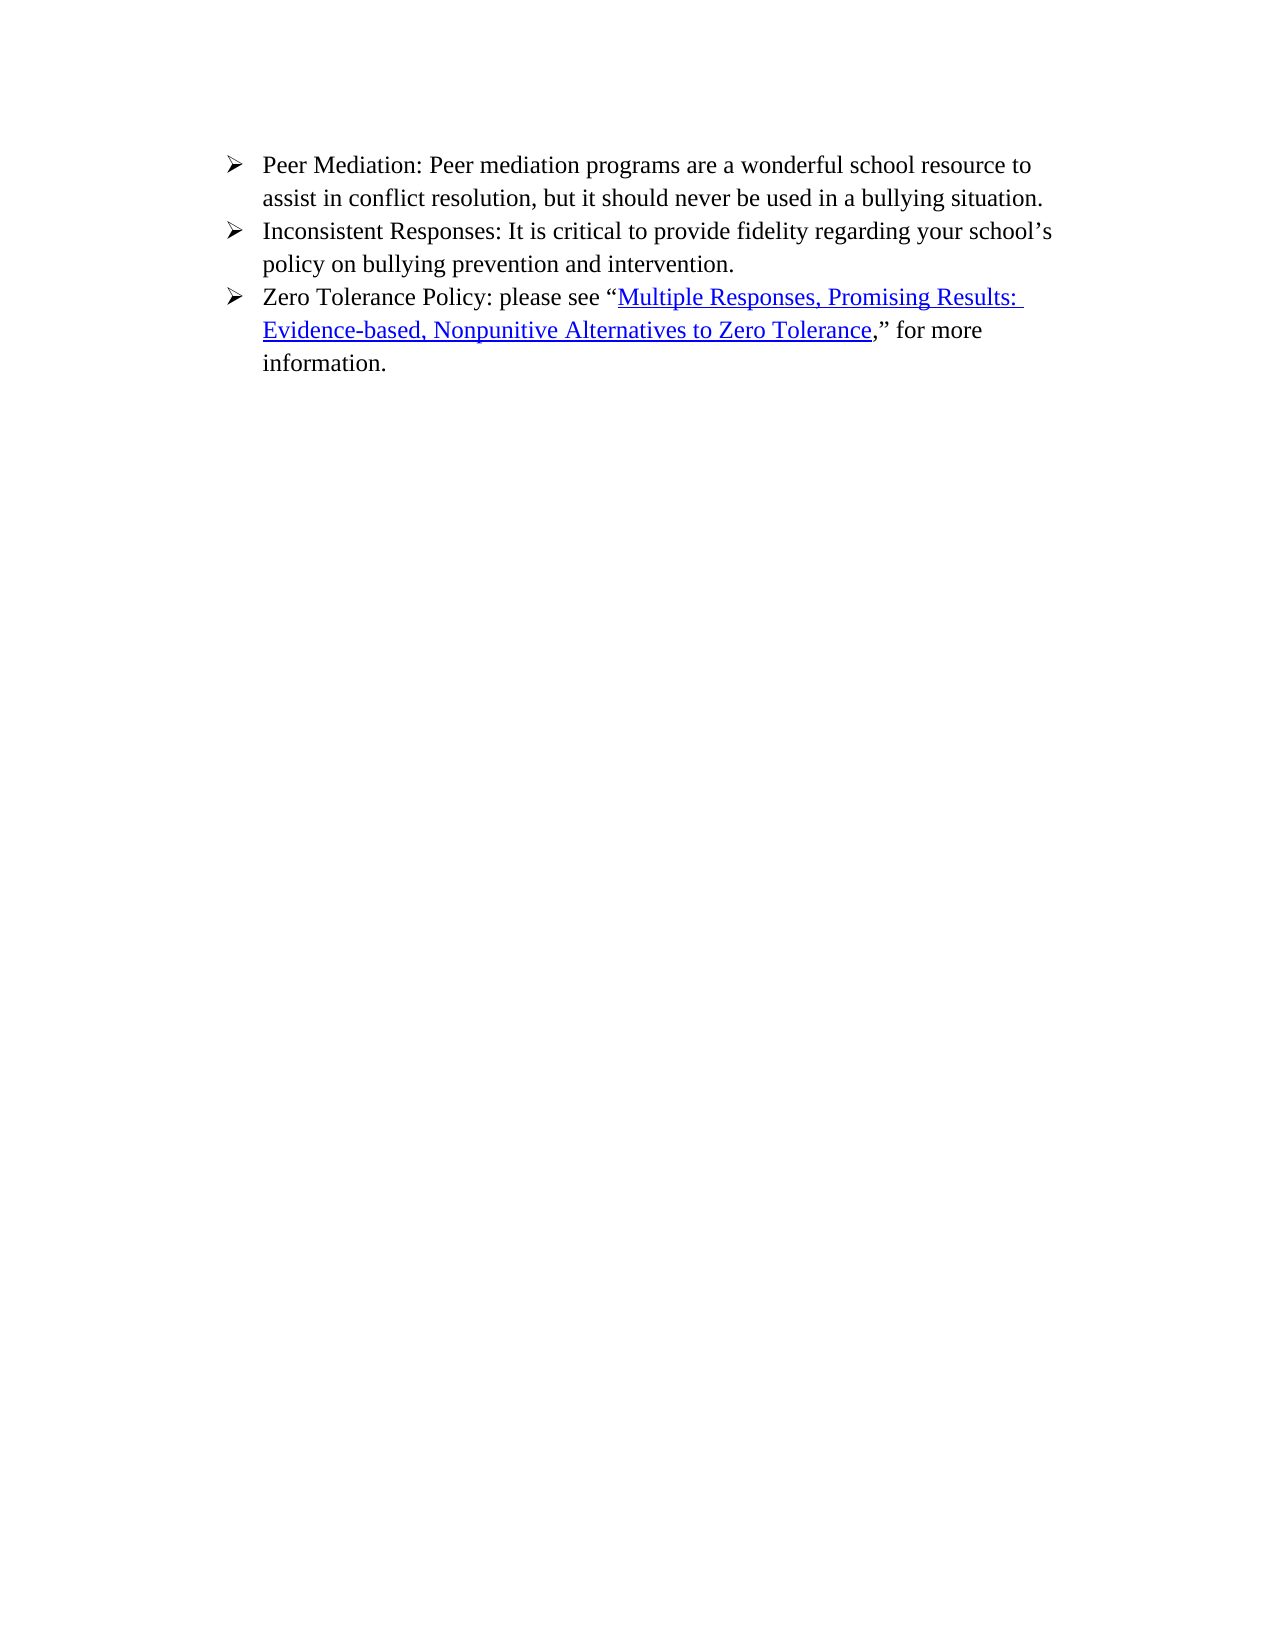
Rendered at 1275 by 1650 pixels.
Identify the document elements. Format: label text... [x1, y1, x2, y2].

list Zero Tolerance Policy: please see “Multiple Responses, Promising Results: Evidence-based, Nonpunitive Alternatives to Zero Tolerance,” for more information. [225, 282, 1087, 377]
list Inconsistent Responses: It is critical to provide fidelity regarding your school’s policy on bullying prevention and intervention. [225, 216, 1087, 278]
list Peer Mediation: Peer mediation programs are a wonderful school resource to assist in conflict resolution, but it should never be used in a bullying situation. [225, 150, 1087, 212]
